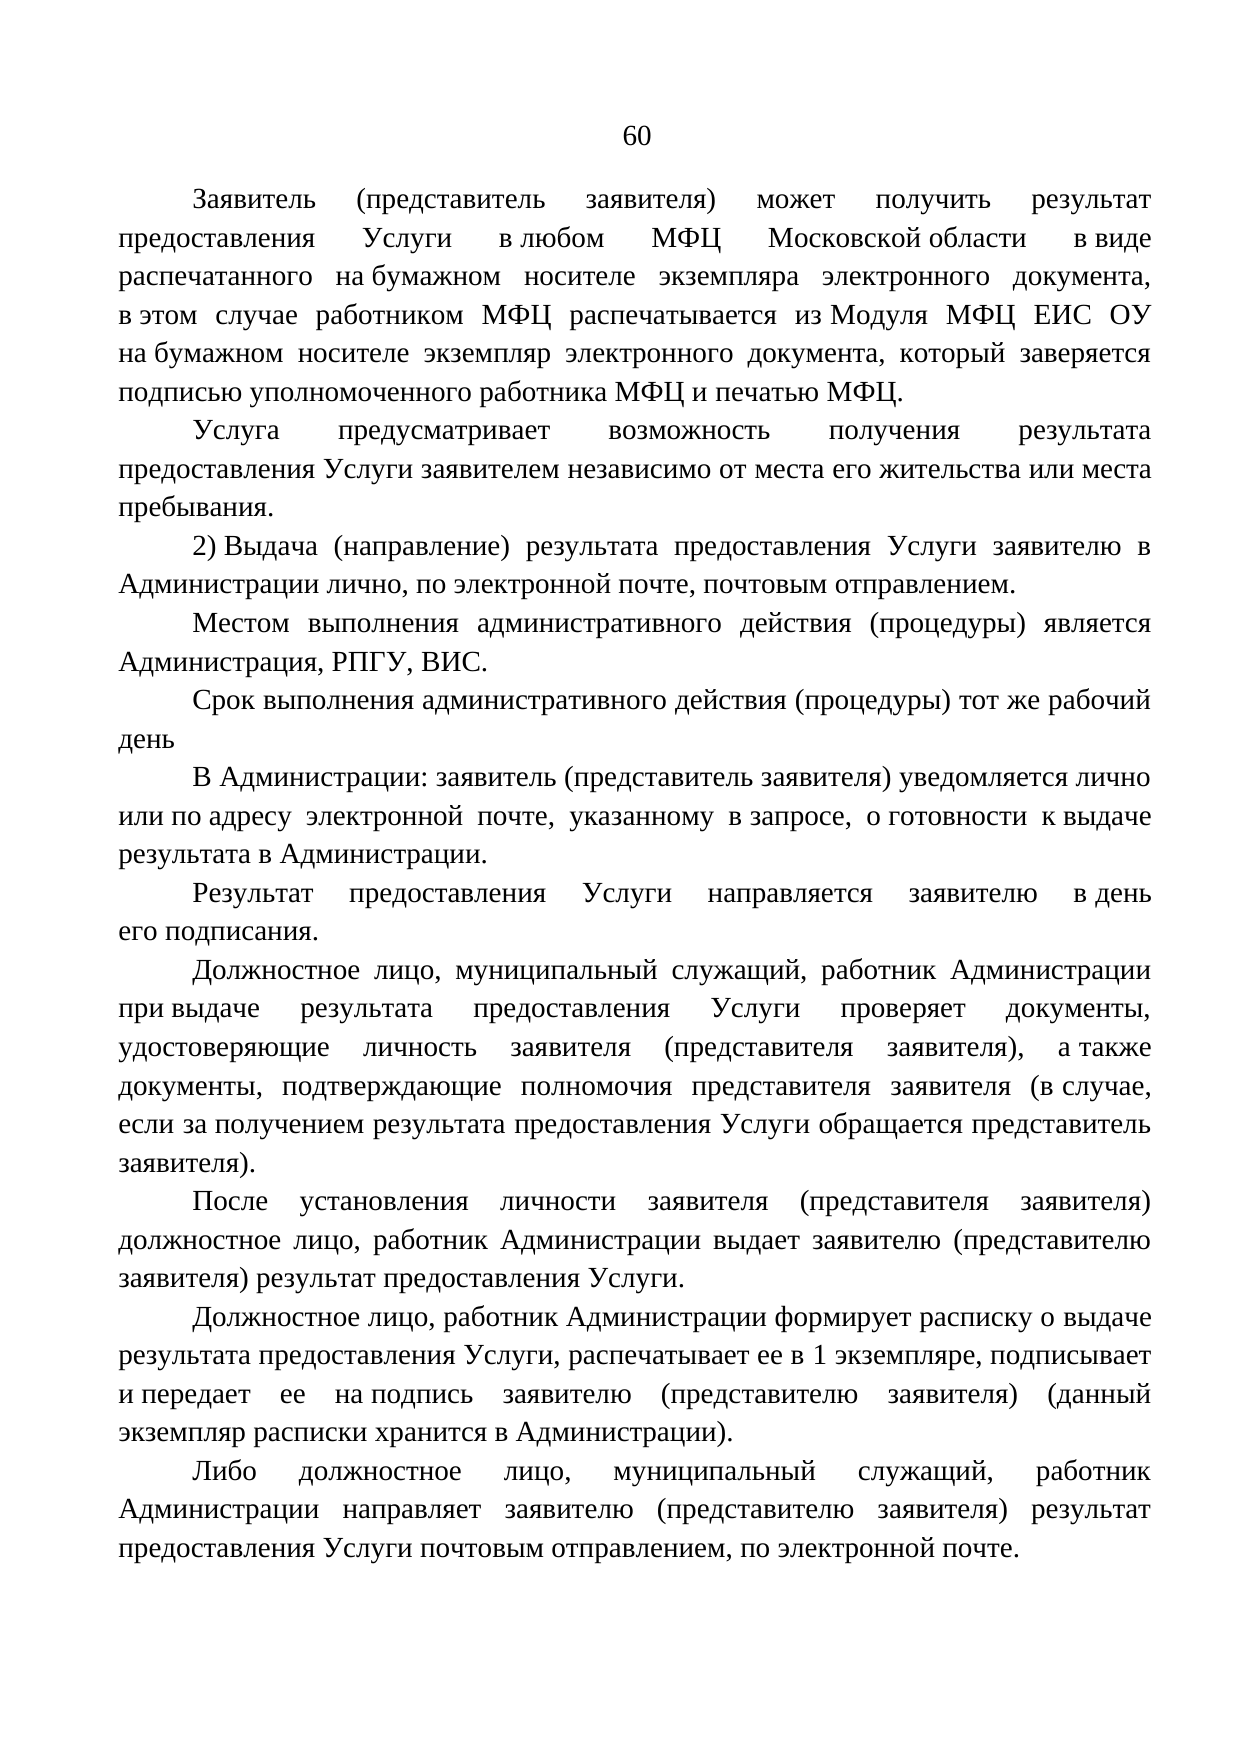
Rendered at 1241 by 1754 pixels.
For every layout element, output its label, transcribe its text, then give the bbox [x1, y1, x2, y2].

text Должностное лицо, работник Администрации формирует расписку о выдаче результата предоставления Услуги, распечатывает ее в 1 экземпляре, подписывает и передает ее на подпись заявителю (представителю заявителя) (данный экземпляр расписки хранится в Администрации). [118, 1299, 1152, 1448]
text Результат предоставления Услуги направляется заявителю в день его подписания. [118, 875, 1152, 947]
text Должностное лицо, муниципальный служащий, работник Администрации при выдаче результата предоставления Услуги проверяет документы, удостоверяющие личность заявителя (представителя заявителя), а также документы, подтверждающие полномочия представителя заявителя (в случае, если за получением результата предоставления Услуги обращается представитель заявителя). [118, 952, 1152, 1178]
text Либо должностное лицо, муниципальный служащий, работник Администрации направляет заявителю (представителю заявителя) результат предоставления Услуги почтовым отправлением, по электронной почте. [118, 1453, 1152, 1564]
text 2) Выдача (направление) результата предоставления Услуги заявителю в Администрации лично, по электронной почте, почтовым отправлением. [118, 528, 1152, 600]
text Услуга предусматривает возможность получения результата предоставления Услуги заявителем независимо от места его жительства или места пребывания. [118, 412, 1152, 523]
text После установления личности заявителя (представителя заявителя) должностное лицо, работник Администрации выдает заявителю (представителю заявителя) результат предоставления Услуги. [118, 1183, 1152, 1294]
text Местом выполнения административного действия (процедуры) является Администрация, РПГУ, ВИС. [118, 605, 1152, 677]
text Срок выполнения административного действия (процедуры) тот же рабочий день [118, 682, 1152, 754]
text Заявитель (представитель заявителя) может получить результат предоставления Услуги в любом МФЦ Московской области в виде распечатанного на бумажном носителе экземпляра электронного документа, в этом случае работником МФЦ распечатывается из Модуля МФЦ ЕИС ОУ на бумажном носителе экземпляр электронного документа, который заверяется подписью уполномоченного работника МФЦ и печатью МФЦ. [118, 181, 1152, 407]
text В Администрации: заявитель (представитель заявителя) уведомляется лично или по адресу электронной почте, указанному в запросе, о готовности к выдаче результата в Администрации. [118, 759, 1152, 870]
